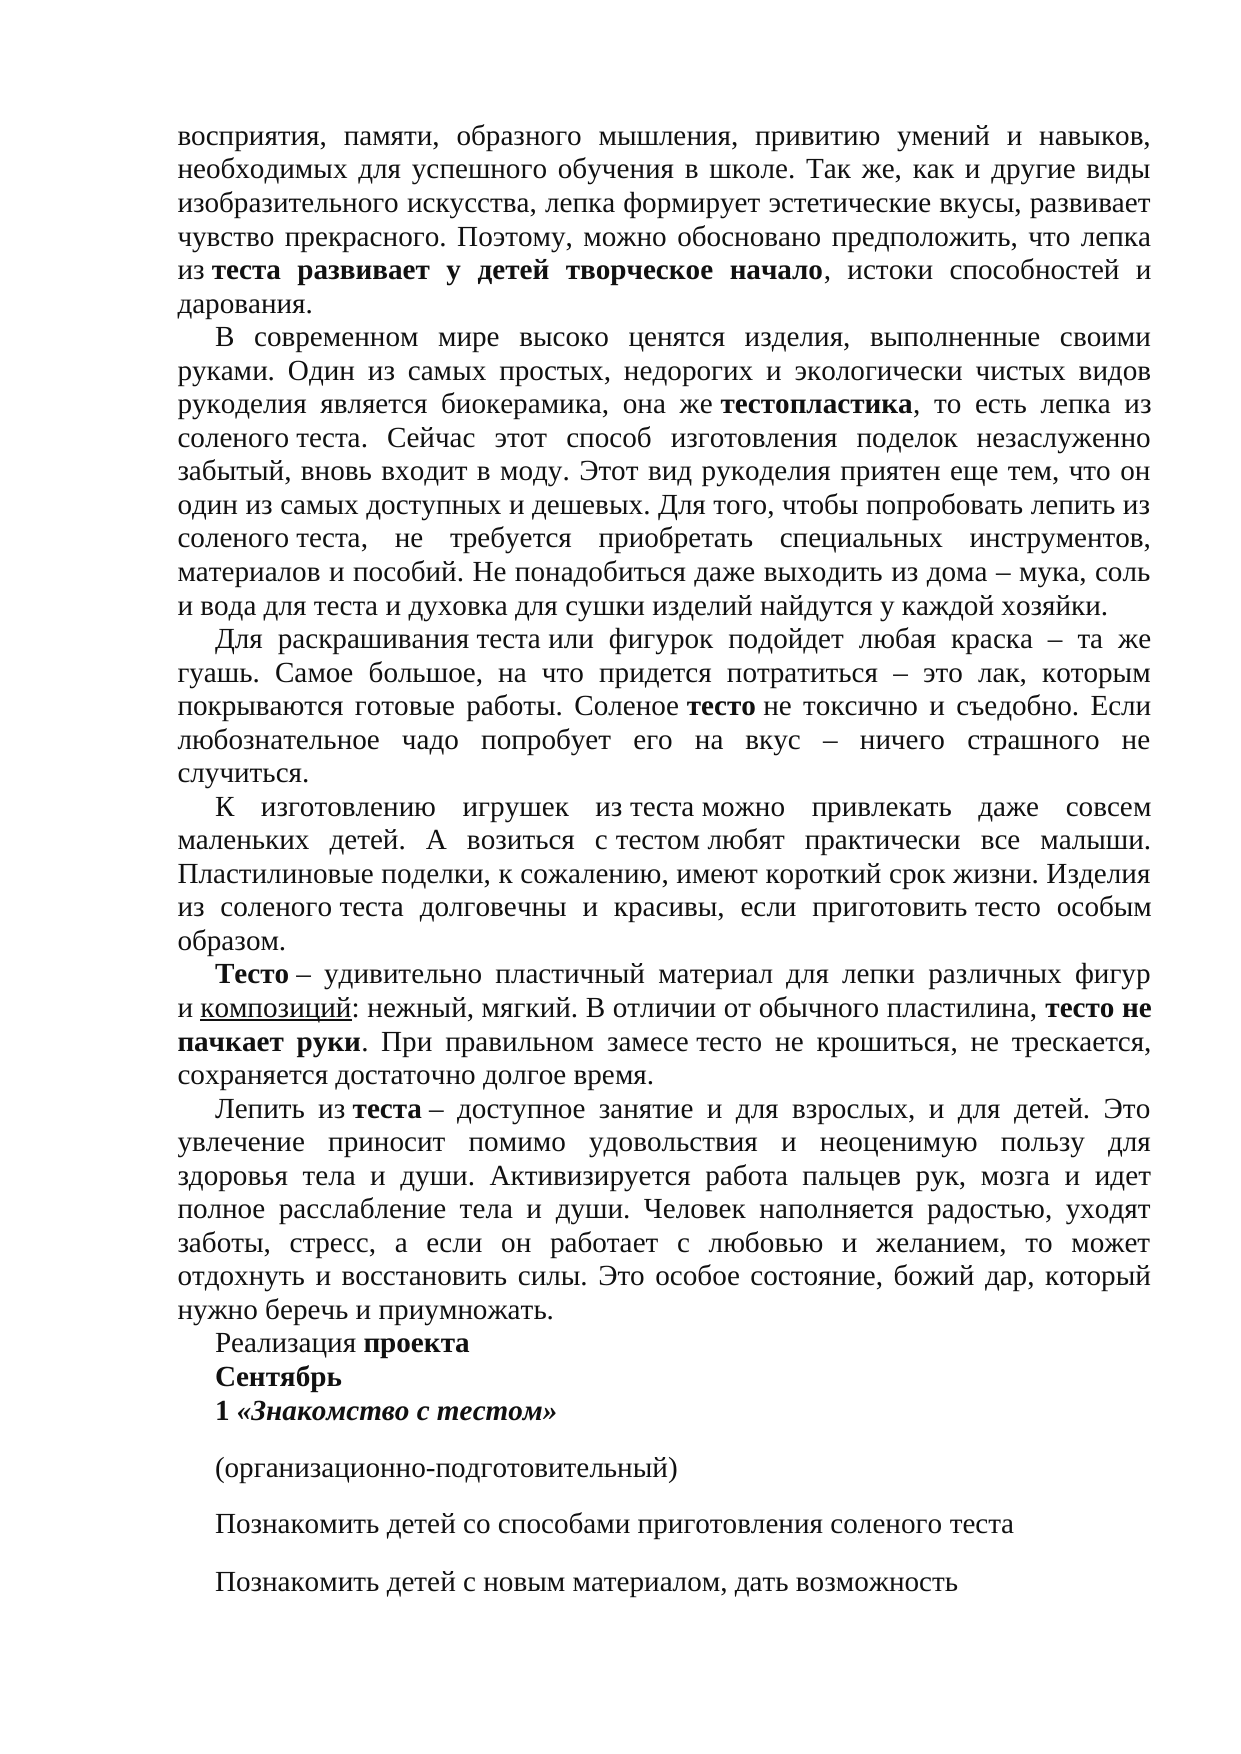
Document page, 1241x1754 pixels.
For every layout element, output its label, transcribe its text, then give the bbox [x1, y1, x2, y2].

text В современном мире высоко ценятся изделия, выполненные своими руками. Один из самых простых, недорогих и экологически чистых видов рукоделия является биокерамика, она же тестопластика, то есть лепка из соленого теста. Сейчас этот способ изготовления поделок незаслуженно забытый, вновь входит в моду. Этот вид рукоделия приятен еще тем, что он один из самых доступных и дешевых. Для того, чтобы попробовать лепить из соленого теста, не требуется приобретать специальных инструментов, материалов и пособий. Не понадобиться даже выходить из дома – мука, соль и вода для теста и духовка для сушки изделий найдутся у каждой хозяйки. [177, 319, 1152, 621]
text Познакомить детей с новым материалом, дать возможность [177, 1564, 1152, 1597]
text Для раскрашивания теста или фигурок подойдет любая краска – та же гуашь. Самое большое, на что придется потратиться – это лак, которым покрываются готовые работы. Соленое тесто не токсично и съедобно. Если любознательное чадо попробует его на вкус – ничего страшного не случиться. [177, 621, 1152, 789]
text Познакомить детей со способами приготовления соленого теста [177, 1507, 1152, 1540]
text (организационно-подготовительный) [177, 1450, 1152, 1483]
text Лепить из теста – доступное занятие и для взрослых, и для детей. Это увлечение приносит помимо удовольствия и неоценимую пользу для здоровья тела и души. Активизируется работа пальцев рук, мозга и идет полное расслабление тела и души. Человек наполняется радостью, уходят заботы, стресс, а если он работает с любовью и желанием, то может отдохнуть и восстановить силы. Это особое состояние, божий дар, который нужно беречь и приумножать. [177, 1091, 1152, 1326]
text Реализация проекта [177, 1326, 1152, 1359]
text К изготовлению игрушек из теста можно привлекать даже совсем маленьких детей. А возиться с тестом любят практически все малыши. Пластилиновые поделки, к сожалению, имеют короткий срок жизни. Изделия из соленого теста долговечны и красивы, если приготовить тесто особым образом. [177, 789, 1152, 957]
text Сентябрь [177, 1359, 1152, 1393]
text Тесто – удивительно пластичный материал для лепки различных фигур и композиций: нежный, мягкий. В отличии от обычного пластилина, тесто не пачкает руки. При правильном замесе тесто не крошиться, не трескается, сохраняется достаточно долгое время. [177, 957, 1152, 1091]
text 1 «Знакомство с тестом» [177, 1393, 1152, 1426]
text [177, 118, 1152, 319]
